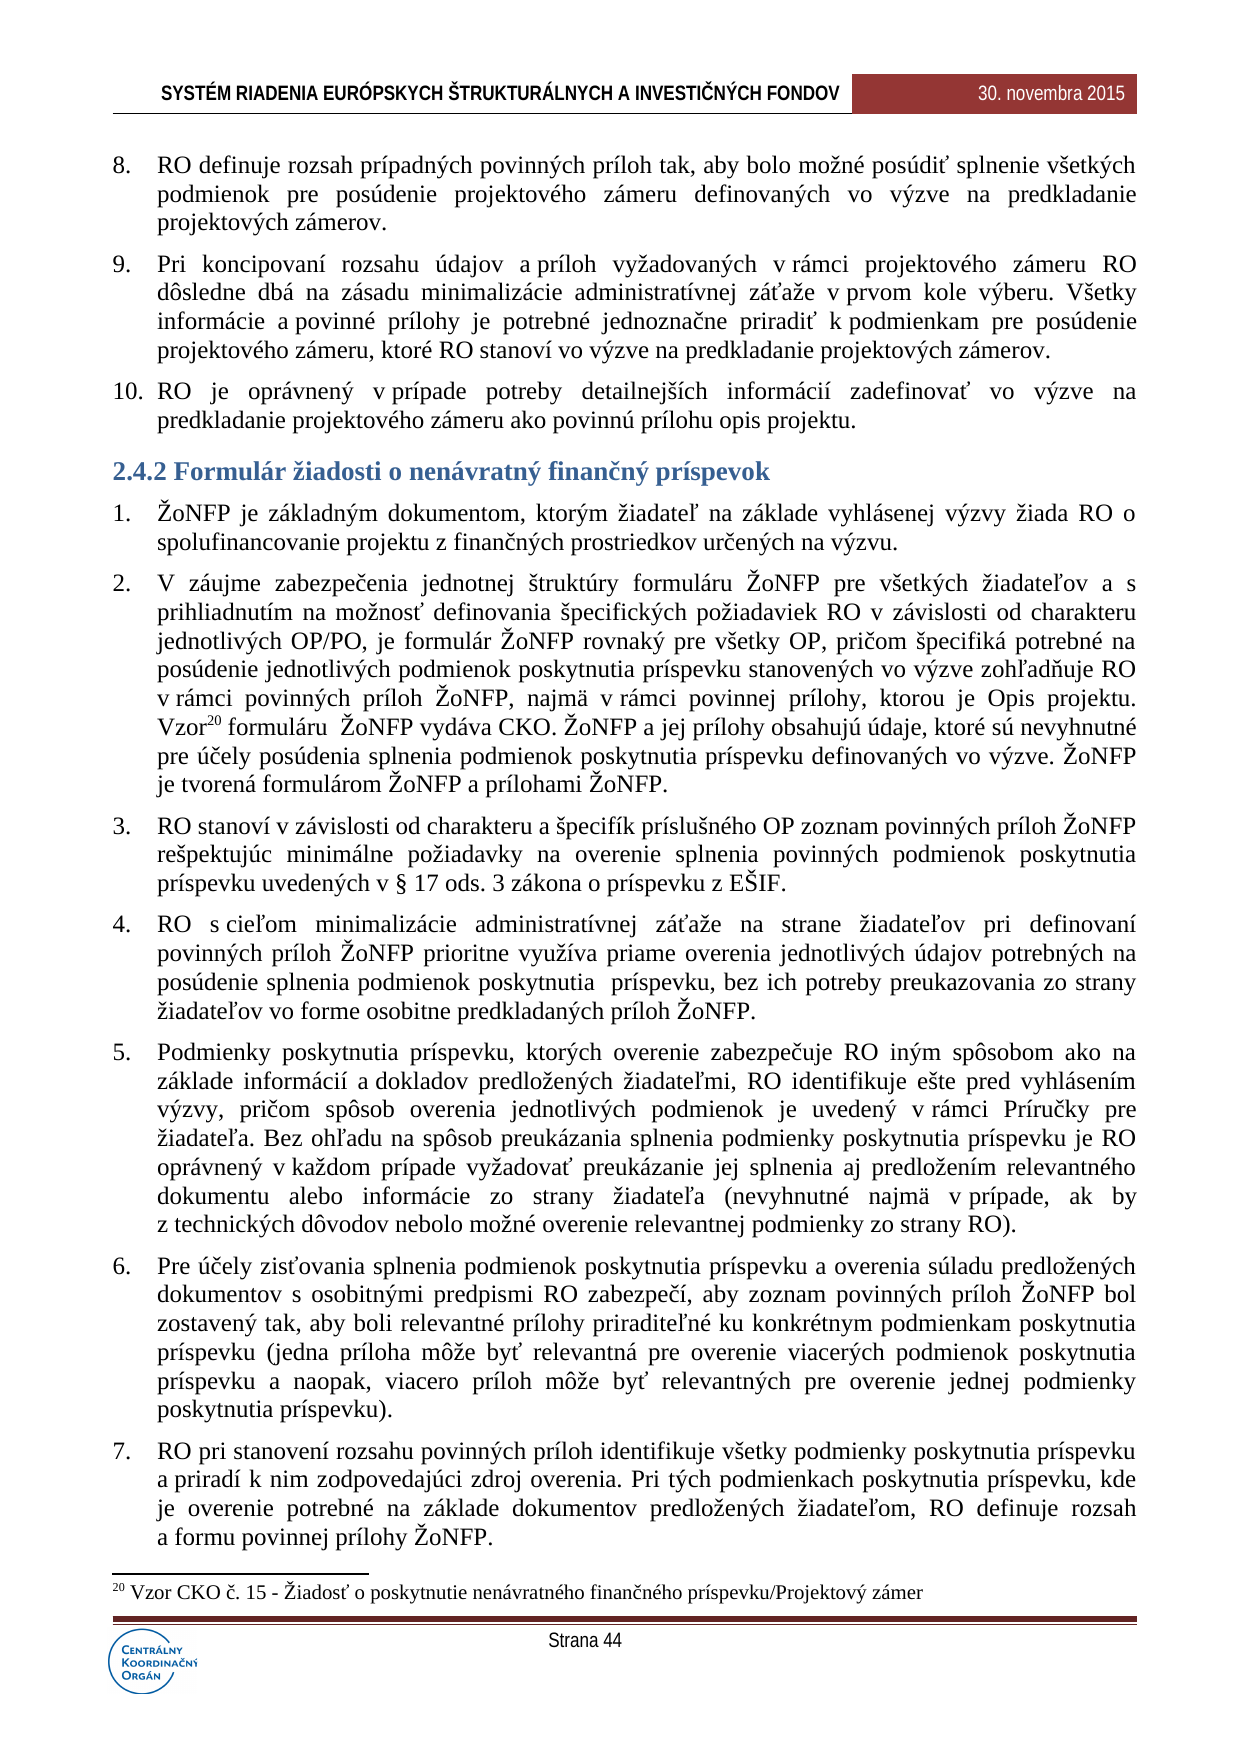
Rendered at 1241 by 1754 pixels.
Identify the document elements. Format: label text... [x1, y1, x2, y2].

list Pri koncipovaní rozsahu údajov a príloh vyžadovaných v rámci projektového zámeru RO dôsledne dbá na zásadu minimalizácie administratívnej záťaže v prvom kole výberu. Všetky informácie a povinné prílohy je potrebné jednoznačne priradiť k podmienkam pre posúdenie projektového zámeru, ktoré RO stanoví vo výzve na predkladanie projektových zámerov. [112, 249, 1137, 364]
list Podmienky poskytnutia príspevku, ktorých overenie zabezpečuje RO iným spôsobom ako na základe informácií a dokladov predložených žiadateľmi, RO identifikuje ešte pred vyhlásením výzvy, pričom spôsob overenia jednotlivých podmienok je uvedený v rámci Príručky pre žiadateľa. Bez ohľadu na spôsob preukázania splnenia podmienky poskytnutia príspevku je RO oprávnený v každom prípade vyžadovať preukázanie jej splnenia aj predložením relevantného dokumentu alebo informácie zo strany žiadateľa (nevyhnutné najmä v prípade, ak by z technických dôvodov nebolo možné overenie relevantnej podmienky zo strany RO). [112, 1037, 1137, 1238]
list RO definuje rozsah prípadných povinných príloh tak, aby bolo možné posúdiť splnenie všetkých podmienok pre posúdenie projektového zámeru definovaných vo výzve na predkladanie projektových zámerov. [112, 150, 1137, 236]
list RO pri stanovení rozsahu povinných príloh identifikuje všetky podmienky poskytnutia príspevku a priradí k nim zodpovedajúci zdroj overenia. Pri tých podmienkach poskytnutia príspevku, kde je overenie potrebné na základe dokumentov predložených žiadateľom, RO definuje rozsah a formu povinnej prílohy ŽoNFP. [112, 1436, 1137, 1551]
list RO je oprávnený v prípade potreby detailnejších informácií zadefinovať vo výzve na predkladanie projektového zámeru ako povinnú prílohu opis projektu. [112, 376, 1137, 434]
list ŽoNFP je základným dokumentom, ktorým žiadateľ na základe vyhlásenej výzvy žiada RO o spolufinancovanie projektu z finančných prostriedkov určených na výzvu. [112, 498, 1137, 556]
list V záujme zabezpečenia jednotnej štruktúry formuláru ŽoNFP pre všetkých žiadateľov a s prihliadnutím na možnosť definovania špecifických požiadaviek RO v závislosti od charakteru jednotlivých OP/PO, je formulár ŽoNFP rovnaký pre všetky OP, pričom špecifiká potrebné na posúdenie jednotlivých podmienok poskytnutia príspevku stanovených vo výzve zohľadňuje RO v rámci povinných príloh ŽoNFP, najmä v rámci povinnej prílohy, ktorou je Opis projektu. Vzor formuláru ŽoNFP vydáva CKO. ŽoNFP a jej prílohy obsahujú údaje, ktoré sú nevyhnutné pre účely posúdenia splnenia podmienok poskytnutia príspevku definovaných vo výzve. ŽoNFP je tvorená formulárom ŽoNFP a prílohami ŽoNFP. [112, 568, 1137, 798]
list RO stanoví v závislosti od charakteru a špecifík príslušného OP zoznam povinných príloh ŽoNFP rešpektujúc minimálne požiadavky na overenie splnenia povinných podmienok poskytnutia príspevku uvedených v § 17 ods. 3 zákona o príspevku z EŠIF. [112, 811, 1137, 897]
text 2.4.2 Formulár žiadosti o nenávratný finančný príspevok [112, 454, 1137, 486]
list RO s cieľom minimalizácie administratívnej záťaže na strane žiadateľov pri definovaní povinných príloh ŽoNFP prioritne využíva priame overenia jednotlivých údajov potrebných na posúdenie splnenia podmienok poskytnutia príspevku, bez ich potreby preukazovania zo strany žiadateľov vo forme osobitne predkladaných príloh ŽoNFP. [112, 909, 1137, 1024]
picture [106, 1627, 198, 1693]
list Pre účely zisťovania splnenia podmienok poskytnutia príspevku a overenia súladu predložených dokumentov s osobitnými predpismi RO zabezpečí, aby zoznam povinných príloh ŽoNFP bol zostavený tak, aby boli relevantné prílohy priraditeľné ku konkrétnym podmienkam poskytnutia príspevku (jedna príloha môže byť relevantná pre overenie viacerých podmienok poskytnutia príspevku a naopak, viacero príloh môže byť relevantných pre overenie jednej podmienky poskytnutia príspevku). [112, 1251, 1137, 1423]
